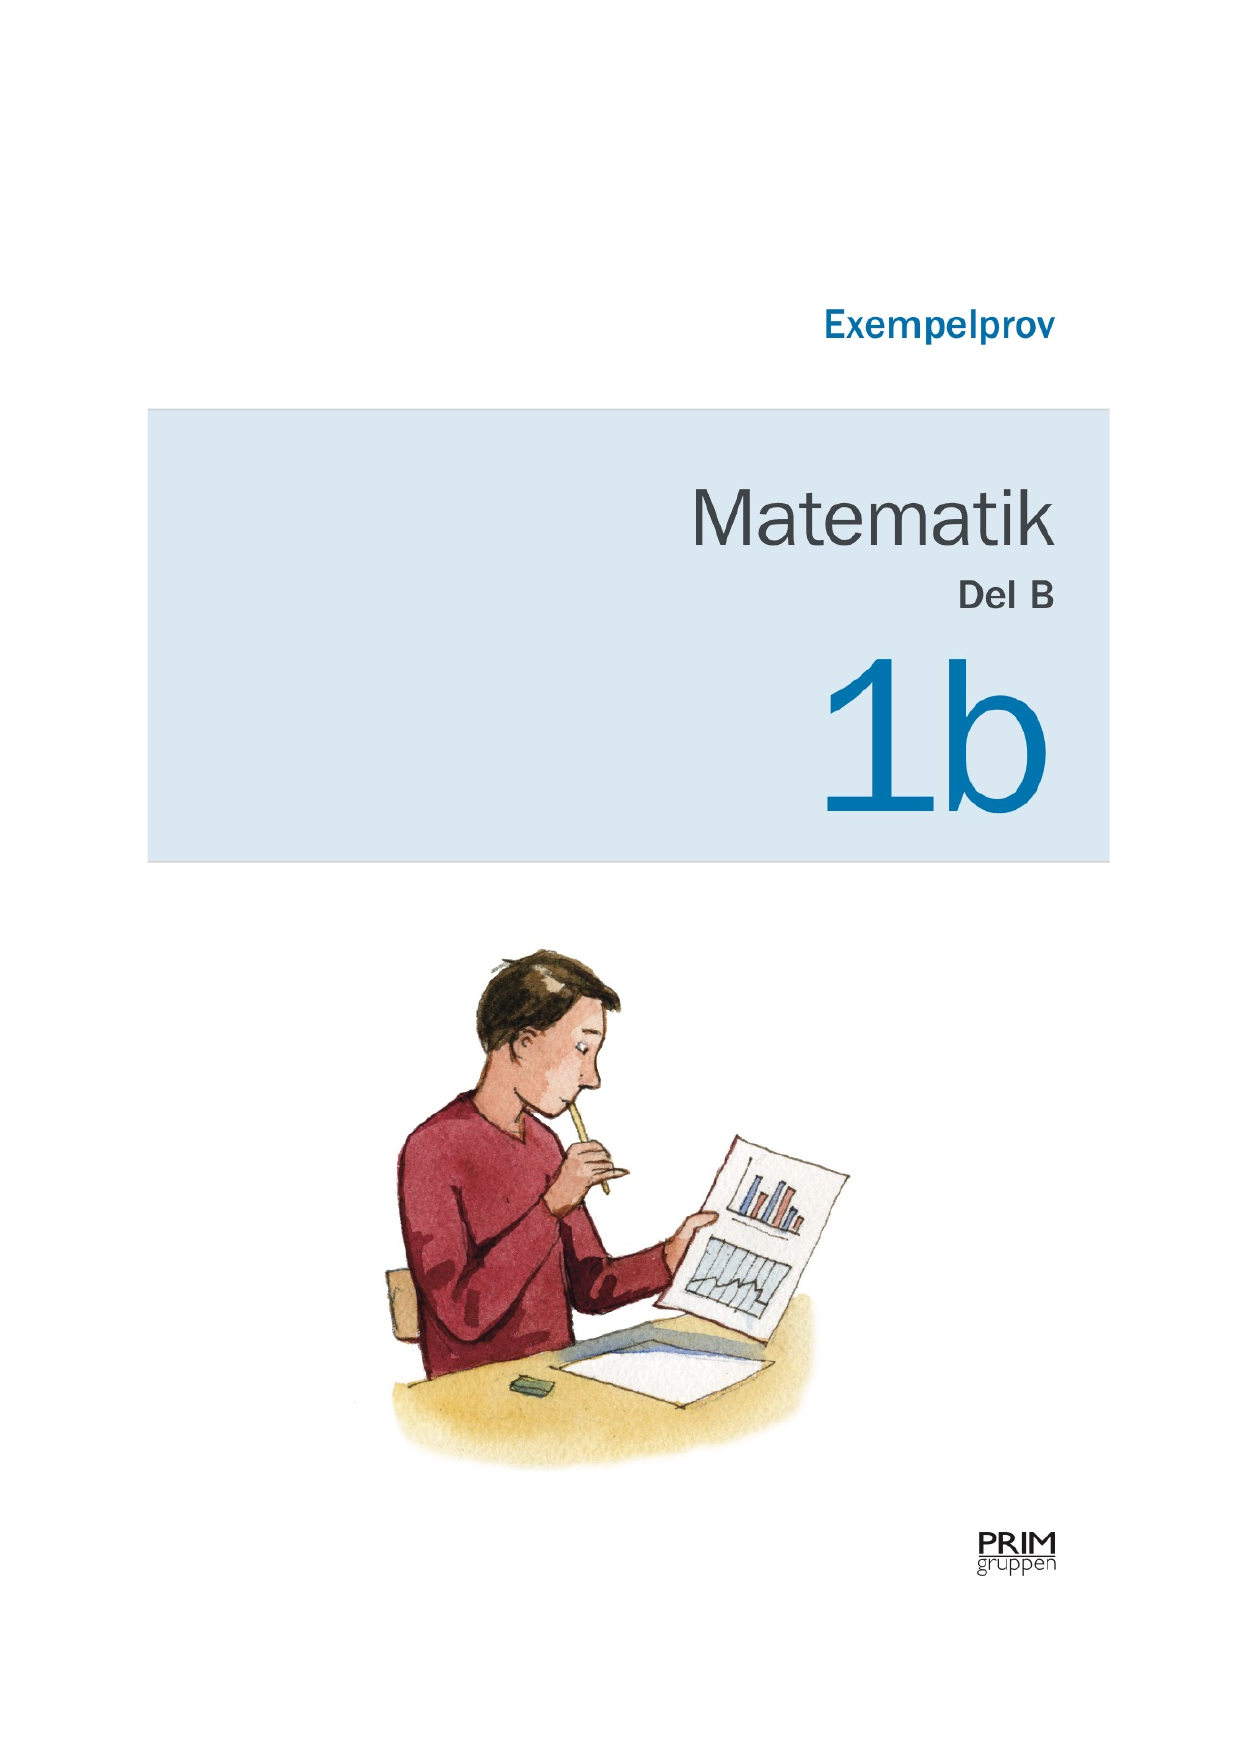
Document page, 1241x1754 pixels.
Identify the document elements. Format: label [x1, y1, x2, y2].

picture [147, 236, 1110, 1598]
